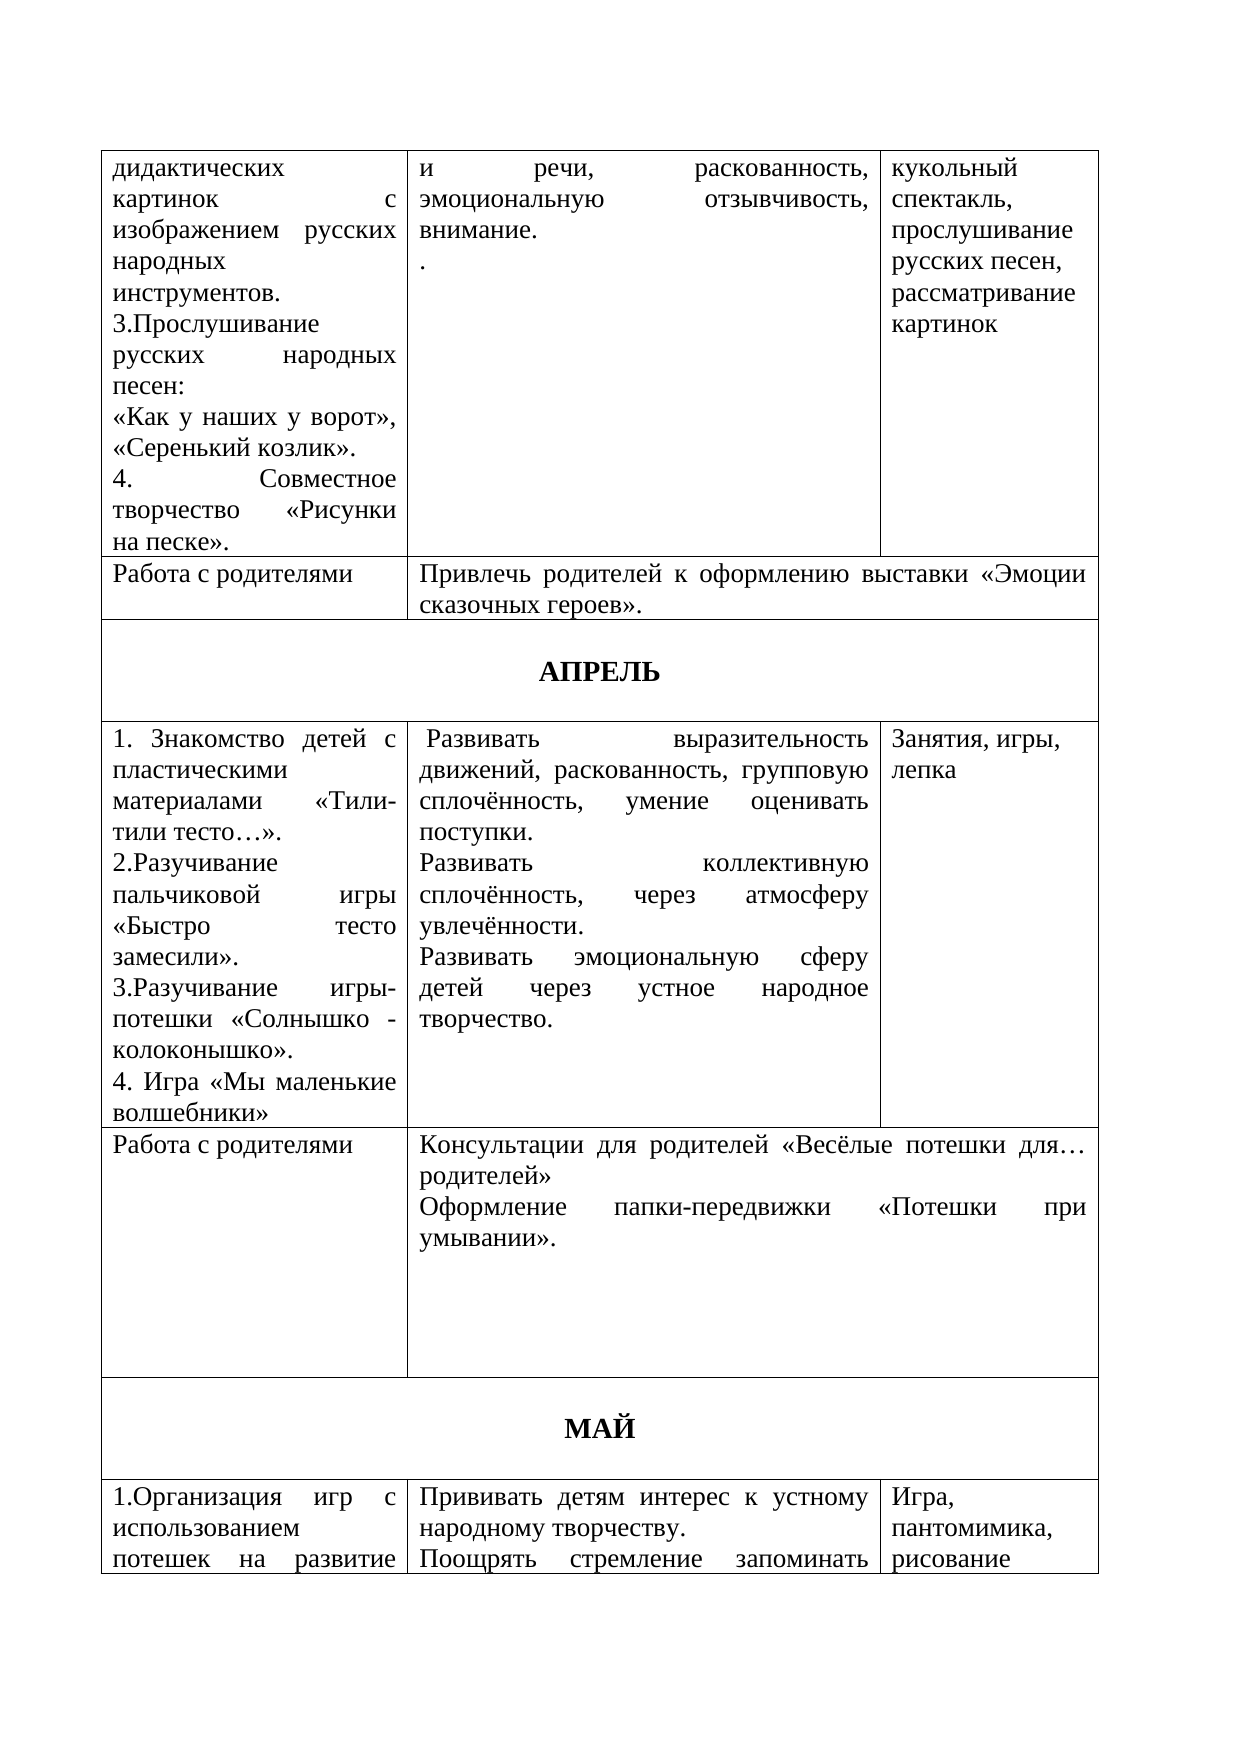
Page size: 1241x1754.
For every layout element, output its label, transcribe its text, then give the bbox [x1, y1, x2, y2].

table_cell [102, 151, 407, 556]
table_cell Занятия, игры, лепка [881, 722, 1098, 1127]
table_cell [408, 151, 880, 556]
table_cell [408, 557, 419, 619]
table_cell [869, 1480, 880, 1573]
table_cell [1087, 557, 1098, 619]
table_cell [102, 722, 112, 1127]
table_cell Работа с родителями [102, 557, 407, 619]
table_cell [881, 151, 1098, 556]
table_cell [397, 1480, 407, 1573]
table_cell Консультации для родителей «Весёлые потешки для…родителей» Оформление папки-передвижки «Потешки при умывании». [408, 1128, 1098, 1377]
table_cell Работа с родителями [102, 1128, 407, 1377]
table_cell Развивать выразительность движений, раскованность, групповую сплочённость, умение оценивать поступки. Развивать коллективную сплочённость, через атмосферу увлечённости. Развивать эмоциональную сферу детей через устное народное творчество. [408, 722, 880, 1127]
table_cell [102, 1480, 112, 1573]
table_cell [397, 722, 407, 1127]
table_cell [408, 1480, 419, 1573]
